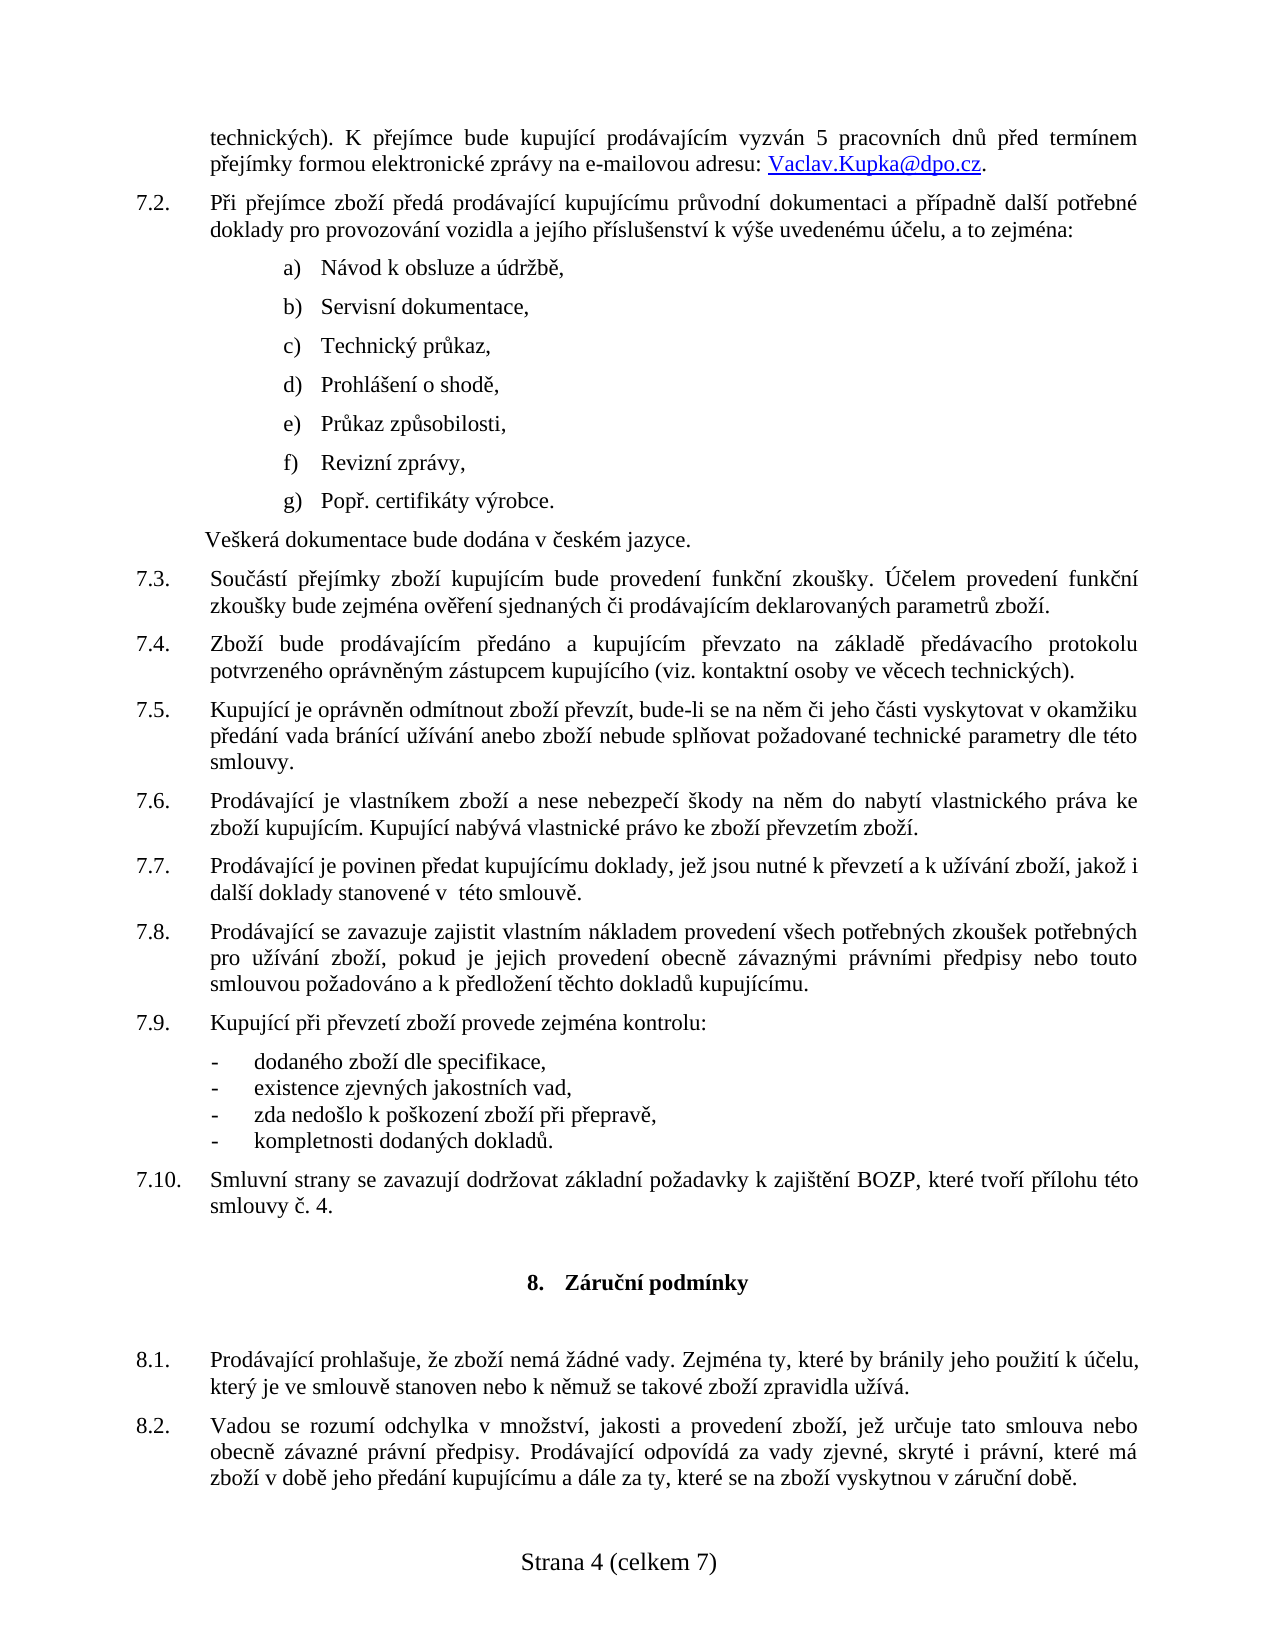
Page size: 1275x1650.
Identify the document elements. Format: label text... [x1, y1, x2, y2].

list kompletnosti dodaných dokladů. [211, 1127, 1139, 1153]
list Návod k obsluze a údržbě, [283, 254, 1139, 281]
list Prohlášení o shodě, [283, 371, 1139, 397]
text Prodávající prohlašuje, že zboží nemá žádné vady. Zejména ty, které by bránily jeho použití k účelu, který je ve smlouvě stanoven nebo k němuž se takové zboží zpravidla užívá. [136, 1346, 1139, 1399]
text Součástí přejímky zboží kupujícím bude provedení funkční zkoušky. Účelem provedení funkční zkoušky bude zejména ověření sjednaných či prodávajícím deklarovaných parametrů zboží. [136, 565, 1139, 618]
text Při přejímce zboží předá prodávající kupujícímu průvodní dokumentaci a případně další potřebné doklady pro provozování vozidla a jejího příslušenství k výše uvedenému účelu, a to zejména: [136, 189, 1139, 242]
text Prodávající je povinen předat kupujícímu doklady, jež jsou nutné k převzetí a k užívání zboží, jakož i další doklady stanovené v této smlouvě. [136, 852, 1139, 905]
text Zboží bude prodávajícím předáno a kupujícím převzato na základě předávacího protokolu potvrzeného oprávněným zástupcem kupujícího (viz. kontaktní osoby ve věcech technických). [136, 631, 1139, 683]
text Smluvní strany se zavazují dodržovat základní požadavky k zajištění BOZP, které tvoří přílohu této smlouvy č. 4. [136, 1166, 1139, 1219]
list Veškerá dokumentace bude dodána v českém jazyce. [136, 526, 1139, 553]
list dodaného zboží dle specifikace, [211, 1048, 1139, 1074]
list Popř. certifikáty výrobce. [283, 488, 1139, 514]
text Prodávající je vlastníkem zboží a nese nebezpečí škody na něm do nabytí vlastnického práva ke zboží kupujícím. Kupující nabývá vlastnické právo ke zboží převzetím zboží. [136, 787, 1139, 840]
list Servisní dokumentace, [283, 293, 1139, 320]
list Revizní zprávy, [283, 449, 1139, 475]
list existence zjevných jakostních vad, [211, 1074, 1139, 1101]
text Vadou se rozumí odchylka v množství, jakosti a provedení zboží, jež určuje tato smlouva nebo obecně závazné právní předpisy. Prodávající odpovídá za vady zjevné, skryté i právní, které má zboží v době jeho předání kupujícímu a dále za ty, které se na zboží vyskytnou v záruční době. [136, 1412, 1139, 1491]
text Kupující je oprávněn odmítnout zboží převzít, bude-li se na něm či jeho části vyskytovat v okamžiku předání vada bránící užívání anebo zboží nebude splňovat požadované technické parametry dle této smlouvy. [136, 696, 1139, 775]
text Kupující při převzetí zboží provede zejména kontrolu: [136, 1009, 1139, 1036]
list Technický průkaz, [283, 332, 1139, 358]
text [136, 124, 1139, 177]
list Průkaz způsobilosti, [283, 410, 1139, 436]
text Záruční podmínky [136, 1269, 1139, 1295]
text Prodávající se zavazuje zajistit vlastním nákladem provedení všech potřebných zkoušek potřebných pro užívání zboží, pokud je jejich provedení obecně závaznými právními předpisy nebo touto smlouvou požadováno a k předložení těchto dokladů kupujícímu. [136, 918, 1139, 997]
list zda nedošlo k poškození zboží při přepravě, [211, 1101, 1139, 1127]
